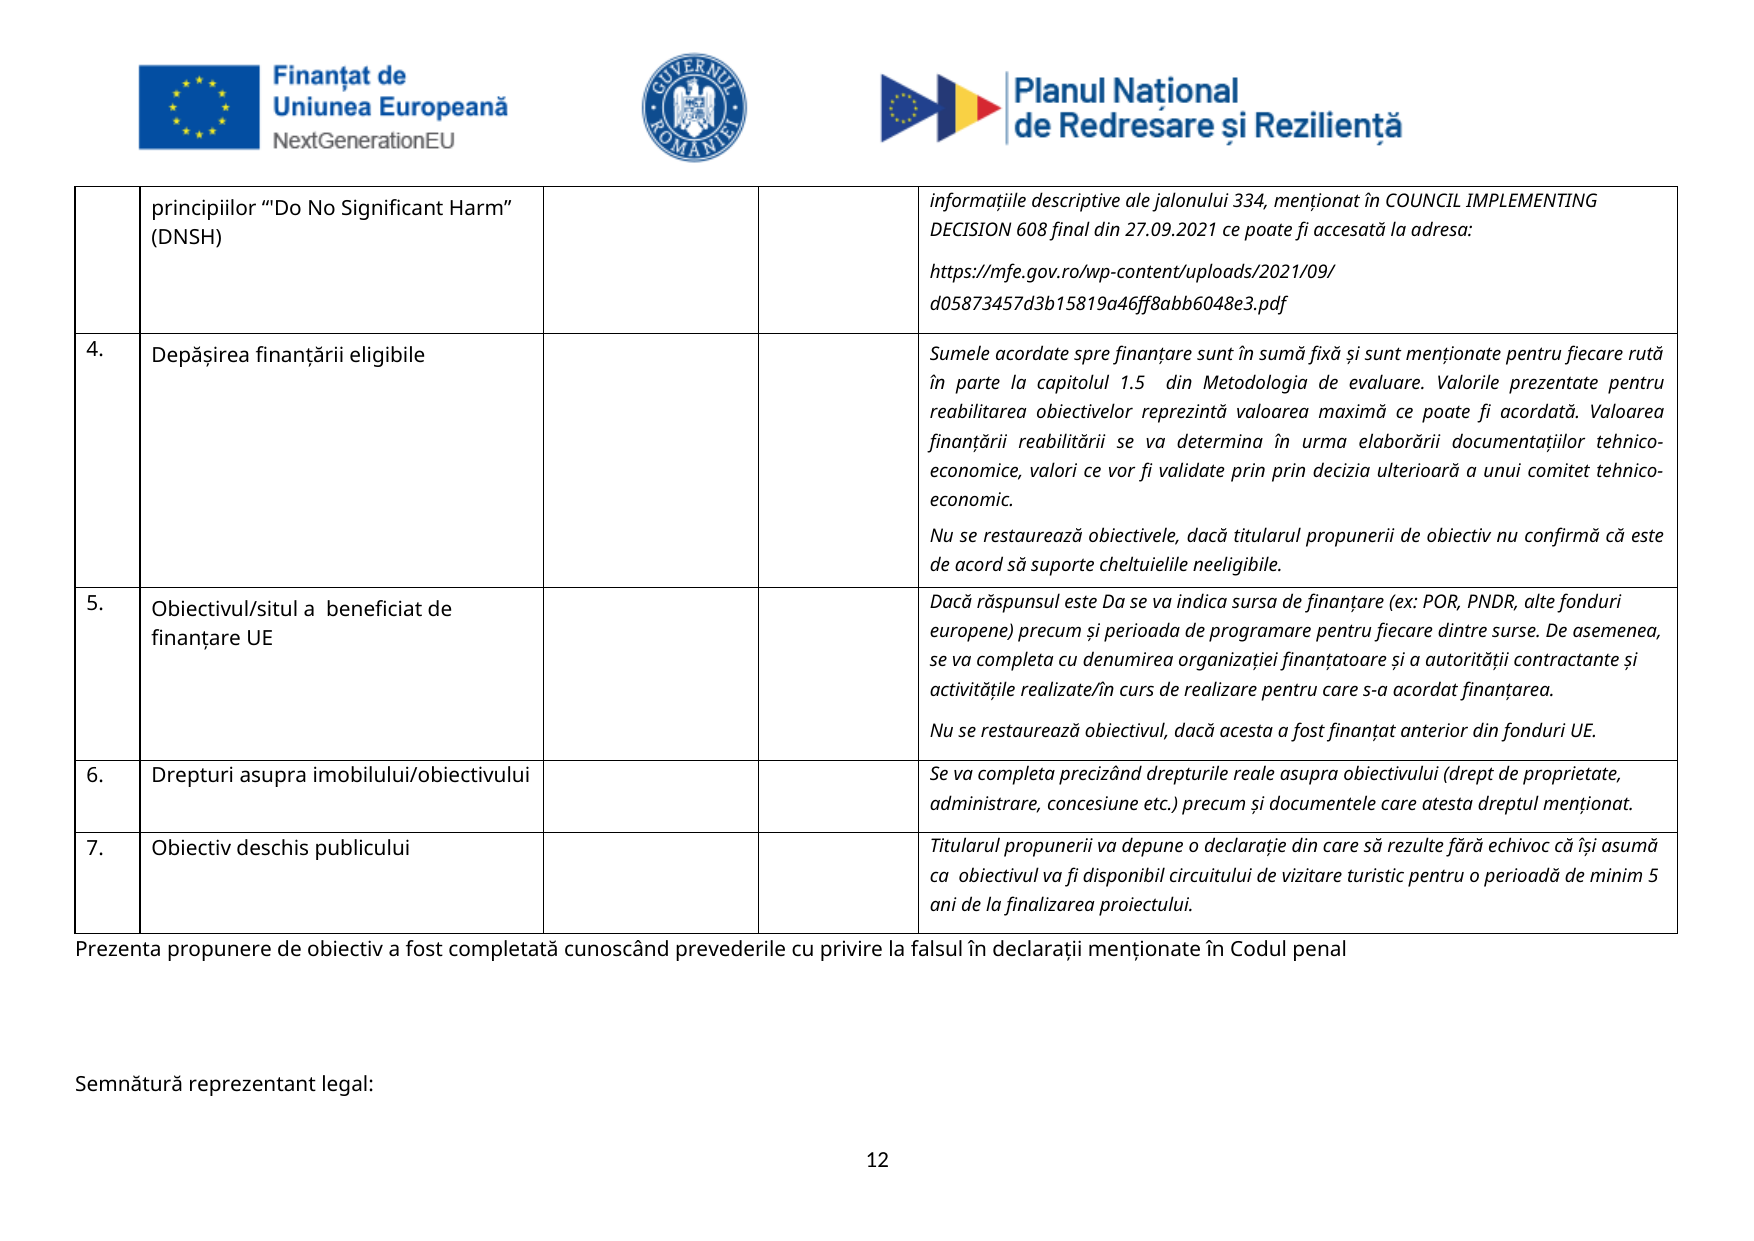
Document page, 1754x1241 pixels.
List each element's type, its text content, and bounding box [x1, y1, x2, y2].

table_cell 3. [76, 187, 139, 333]
table_cell [544, 334, 758, 587]
table_cell Titularul propunerii va depune o declarație din care să rezulte fără echivoc că își asumă ca obiectivul va fi disponibil circuitului de vizitare turistic pentru o perioadă de minim 5 ani de la finalizarea proiectului. [919, 833, 1677, 933]
table_cell [544, 187, 758, 333]
table_cell [544, 833, 758, 933]
table_cell [759, 588, 918, 759]
table_cell Obiectivul/situl a beneficiat de finanțare UE [141, 588, 543, 759]
table_cell Dacă răspunsul este Da se va indica sursa de finanţare (ex: POR, PNDR, alte fonduri europene) precum și perioada de programare pentru fiecare dintre surse. De asemenea, se va completa cu denumirea organizaţiei finanţatoare şi a autorităţii contractante și activitățile realizate/în curs de realizare pentru care s-a acordat finanțarea. Nu se restaurează obiectivul, dacă acesta a fost finanțat anterior din fonduri UE. [919, 588, 1677, 759]
table_cell [759, 334, 918, 587]
table_cell Se va completa precizând drepturile reale asupra obiectivului (drept de proprietate, administrare, concesiune etc.) precum și documentele care atesta dreptul menționat. [919, 761, 1677, 832]
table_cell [141, 187, 543, 333]
table_cell 6. [76, 761, 139, 832]
text Semnătură reprezentant legal: [75, 1069, 1679, 1098]
table_cell 5. [76, 588, 139, 759]
table_cell [544, 588, 758, 759]
table_cell Sumele acordate spre finanțare sunt în sumă fixă și sunt menționate pentru fiecare rută în parte la capitolul 1.5 din Metodologia de evaluare. Valorile prezentate pentru reabilitarea obiectivelor reprezintă valoarea maximă ce poate fi acordată. Valoarea finanțării reabilitării se va determina în urma elaborării documentațiilor tehnico-economice, valori ce vor fi validate prin prin decizia ulterioară a unui comitet tehnico-economic. Nu se restaurează obiectivele, dacă titularul propunerii de obiectiv nu confirmă că este de acord să suporte cheltuielile neeligibile. [919, 334, 1677, 587]
table_cell [759, 833, 918, 933]
table_cell [759, 761, 918, 832]
table_cell 7. [76, 833, 139, 933]
text Prezenta propunere de obiectiv a fost completată cunoscând prevederile cu privire la falsul în declarații menționate în Codul penal [75, 934, 1679, 963]
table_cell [919, 187, 1677, 333]
table_cell 4. [76, 334, 139, 587]
table_cell Depășirea finanțării eligibile [141, 334, 543, 587]
table_cell Drepturi asupra imobilului/obiectivului [141, 761, 543, 832]
table_cell [544, 761, 758, 832]
table_cell [759, 187, 918, 333]
table_cell Obiectiv deschis publicului [141, 833, 543, 933]
